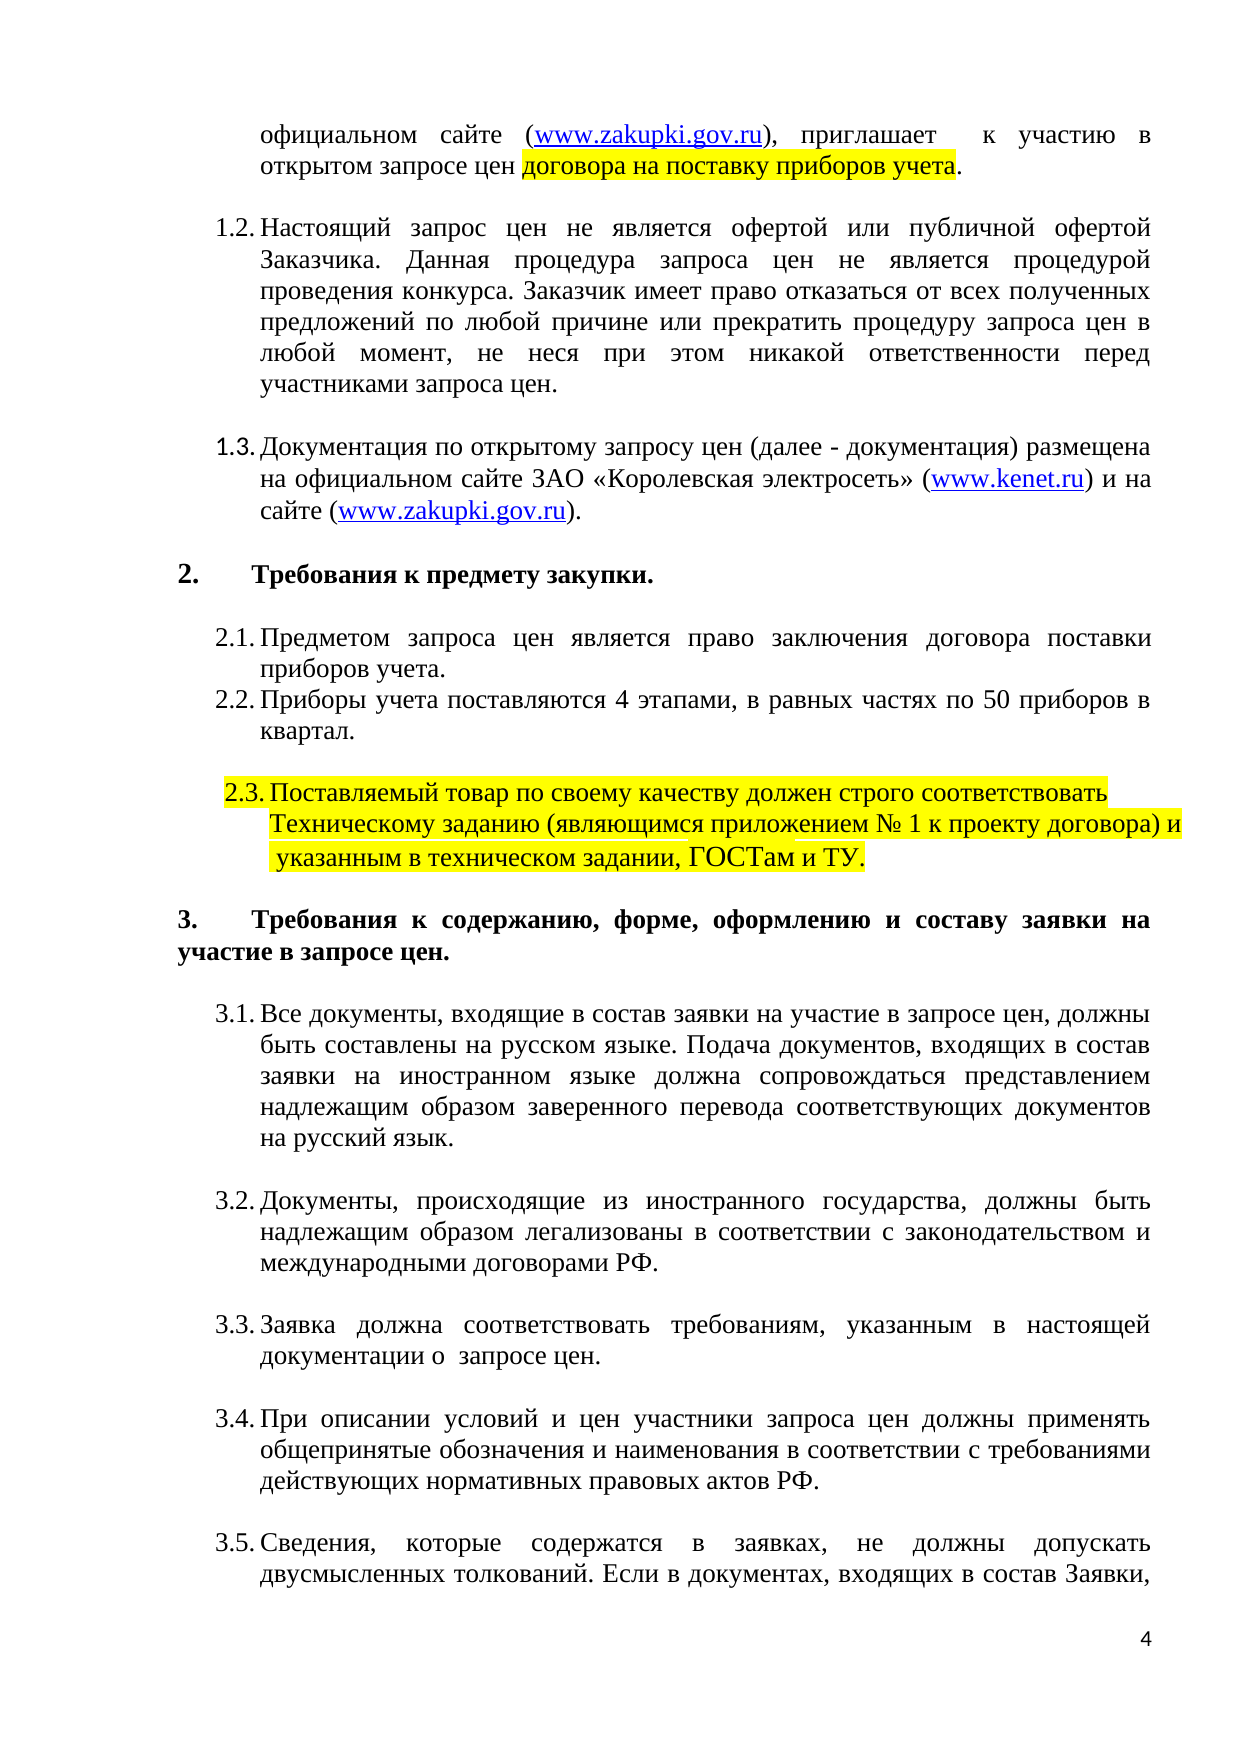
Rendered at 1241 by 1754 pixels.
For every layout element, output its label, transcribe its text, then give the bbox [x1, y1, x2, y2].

list При описании условий и цен участники запроса цен должны применять общепринятые обозначения и наименования в соответствии с требованиями действующих нормативных правовых актов РФ. [215, 1402, 1152, 1495]
table_header Поставляемый товар по своему качеству должен строго соответствовать Техническому заданию (являющимся приложением № 1 к проекту договора) и указанным в техническом задании, ГОСТам и ТУ. [176, 776, 1240, 903]
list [215, 1526, 1152, 1589]
list Приборы учета поставляются 4 этапами, в равных частях по 50 приборов в квартал. [215, 683, 1152, 745]
list Предметом запроса цен является право заключения договора поставки приборов учета. [215, 621, 1152, 683]
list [215, 118, 1152, 180]
list Документация по открытому запросу цен (далее - документация) размещена на официальном сайте ЗАО «Королевская электросеть» (www.kenet.ru) и на сайте (www.zakupki.gov.ru). [215, 429, 1152, 525]
list Настоящий запрос цен не является офертой или публичной офертой Заказчика. Данная процедура запроса цен не является процедурой проведения конкурса. Заказчик имеет право отказаться от всех полученных предложений по любой причине или прекратить процедуру запроса цен в любой момент, не неся при этом никакой ответственности перед участниками запроса цен. [215, 212, 1152, 398]
list Требования к предмету закупки. [177, 556, 1152, 589]
list Документы, происходящие из иностранного государства, должны быть надлежащим образом легализованы в соответствии с законодательством и международными договорами РФ. [215, 1184, 1152, 1277]
list Требования к содержанию, форме, оформлению и составу заявки на участие в запросе цен. [177, 903, 1152, 966]
list Все документы, входящие в состав заявки на участие в запросе цен, должны быть составлены на русском языке. Подача документов, входящих в состав заявки на иностранном языке должна сопровождаться представлением надлежащим образом заверенного перевода соответствующих документов на русский язык. [215, 997, 1152, 1153]
list Заявка должна соответствовать требованиям, указанным в настоящей документации о запросе цен. [215, 1308, 1152, 1371]
